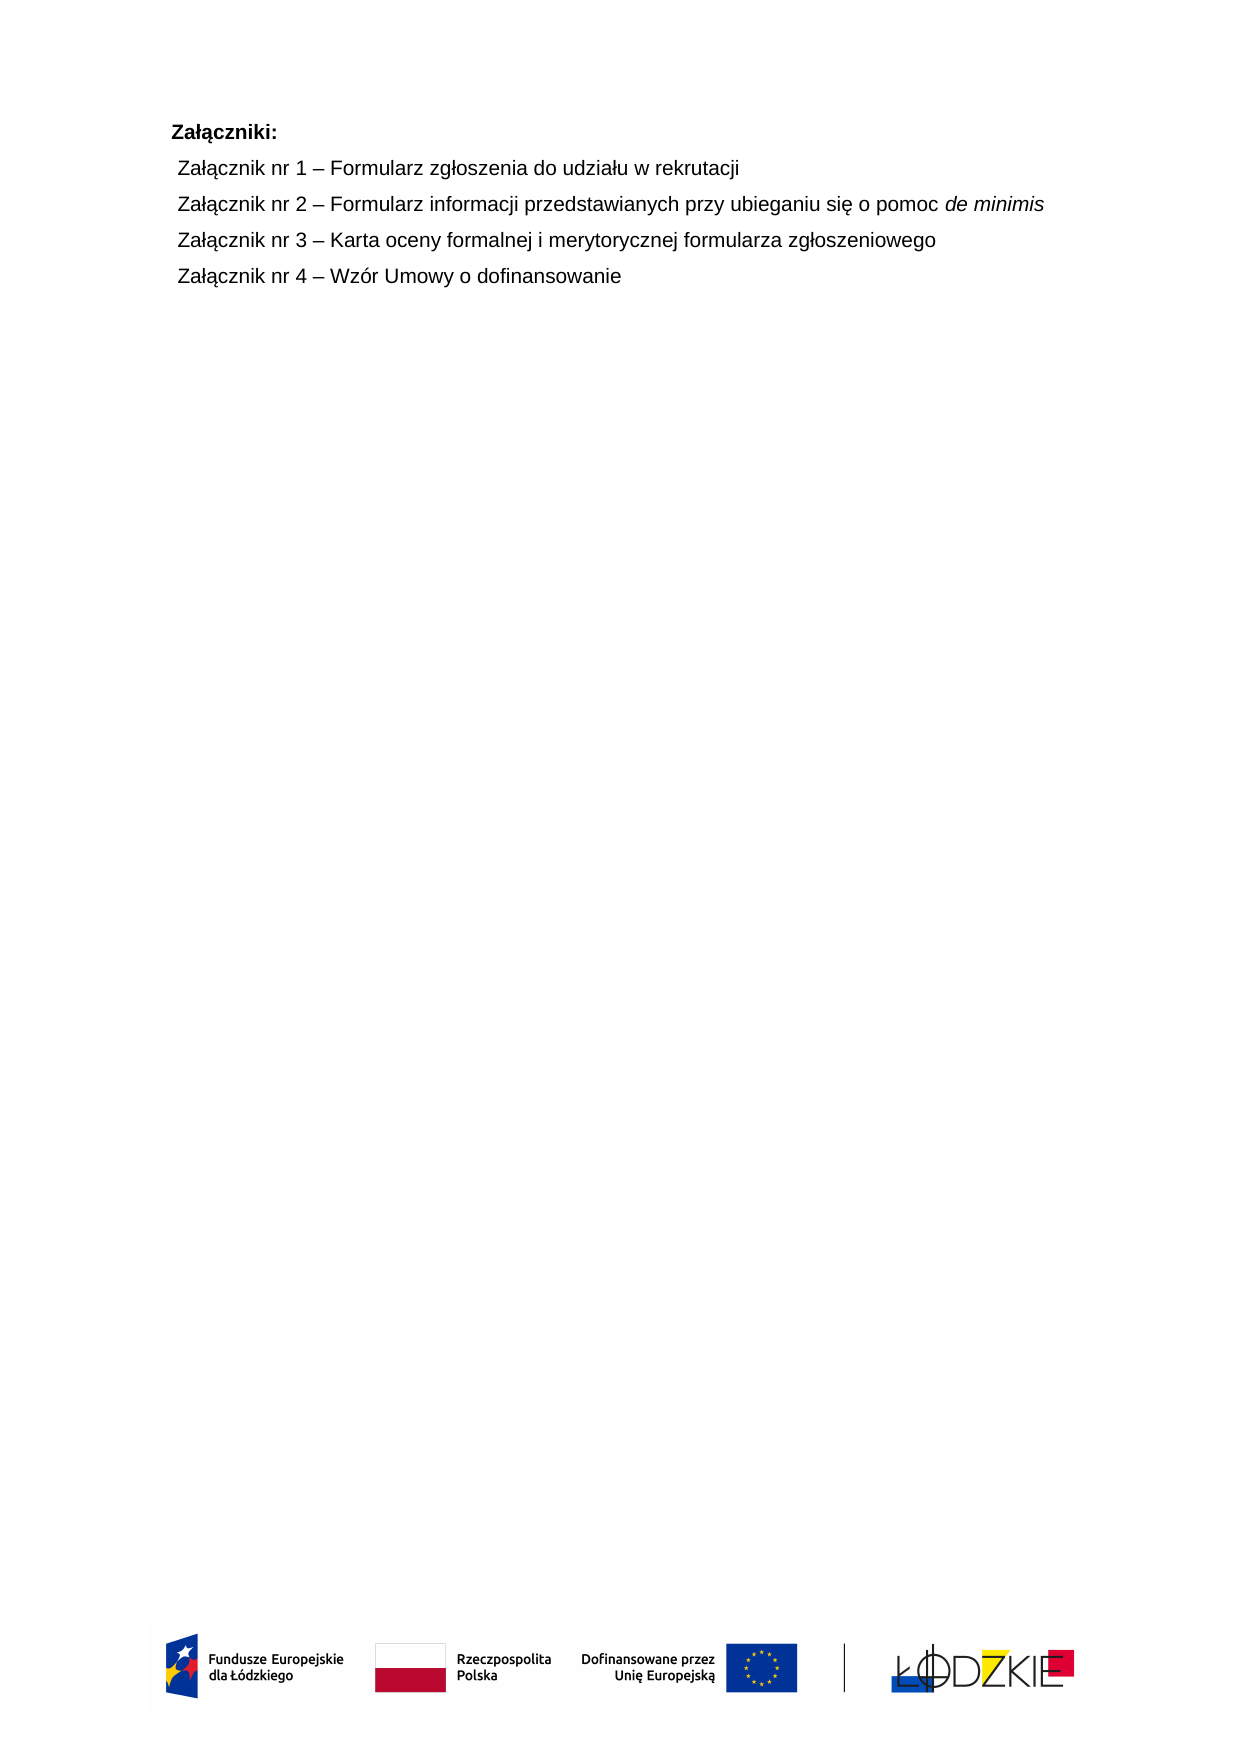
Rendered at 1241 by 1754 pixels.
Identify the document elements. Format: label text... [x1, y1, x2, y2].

text Załącznik nr 3 – Karta oceny formalnej i merytorycznej formularza zgłoszeniowego [177, 228, 1092, 252]
text Załącznik nr 4 – Wzór Umowy o dofinansowanie [177, 264, 1092, 288]
text Załącznik nr 1 – Formularz zgłoszenia do udziału w rekrutacji [177, 156, 1092, 180]
picture [147, 1617, 1093, 1715]
text Załączniki: [148, 120, 1092, 144]
text Załącznik nr 2 – Formularz informacji przedstawianych przy ubieganiu się o pomoc de minimis [177, 192, 1092, 216]
